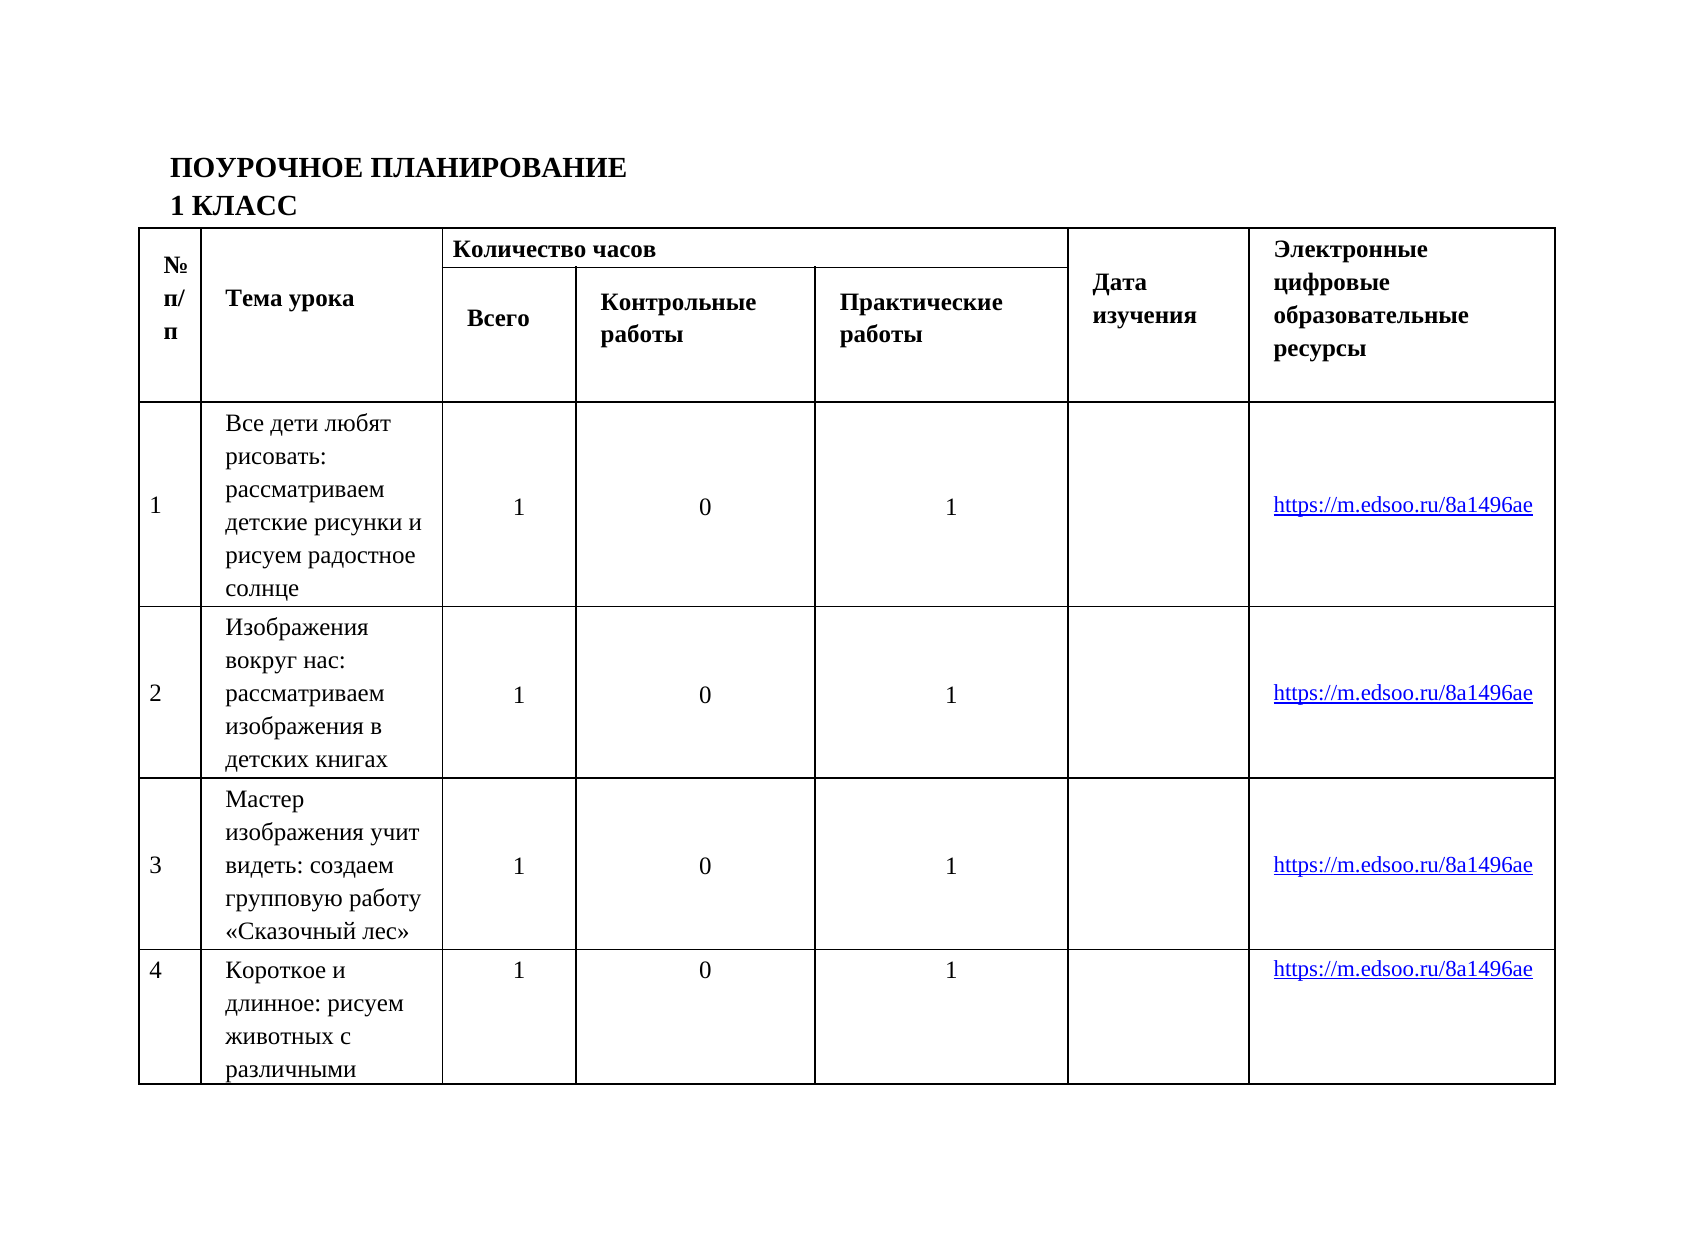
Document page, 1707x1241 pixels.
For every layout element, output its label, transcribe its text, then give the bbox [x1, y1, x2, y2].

table_header Дата изучения [1069, 229, 1248, 401]
table_cell Всего [443, 268, 575, 401]
table_cell 1 [140, 403, 200, 606]
table_header Электронные цифровые образовательные ресурсы [1250, 229, 1554, 401]
table_cell 1 [816, 779, 1067, 948]
table_cell 1 [816, 403, 1067, 606]
table_header Тема урока [202, 229, 442, 401]
table_cell 1 [443, 607, 575, 777]
table_cell 1 [443, 403, 575, 606]
table_cell 0 [577, 403, 814, 606]
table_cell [1250, 950, 1554, 1083]
table_cell 0 [577, 607, 814, 777]
table_header Количество часов [443, 229, 1067, 266]
table_cell 1 [443, 950, 575, 1083]
table_cell https://m.edsoo.ru/8a1496ae [1250, 403, 1554, 606]
text ПОУРОЧНОЕ ПЛАНИРОВАНИЕ [162, 150, 1557, 183]
table_cell [1069, 950, 1248, 1083]
table_cell https://m.edsoo.ru/8a1496ae [1250, 779, 1554, 948]
table_cell [1069, 779, 1248, 948]
table_cell Изображения вокруг нас: рассматриваем изображения в детских книгах [202, 607, 442, 777]
table_cell https://m.edsoo.ru/8a1496ae [1250, 607, 1554, 777]
table_cell 1 [443, 779, 575, 948]
table_cell Мастер изображения учит видеть: создаем групповую работу «Сказочный лес» [202, 779, 442, 948]
text 1 КЛАСС [162, 188, 1557, 222]
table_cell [202, 950, 442, 1083]
table_cell 1 [816, 950, 1067, 1083]
table_cell 0 [577, 779, 814, 948]
table_cell [1069, 403, 1248, 606]
table_cell [1069, 607, 1248, 777]
table_cell Практические работы [816, 268, 1067, 401]
table_cell 4 [140, 950, 200, 1083]
table_cell 0 [577, 950, 814, 1083]
table_cell 3 [140, 779, 200, 948]
table_header № п/п [140, 229, 200, 401]
table_cell 2 [140, 607, 200, 777]
table_cell 1 [816, 607, 1067, 777]
table_cell Все дети любят рисовать: рассматриваем детские рисунки и рисуем радостное солнце [202, 403, 442, 606]
table_cell Контрольные работы [577, 268, 814, 401]
